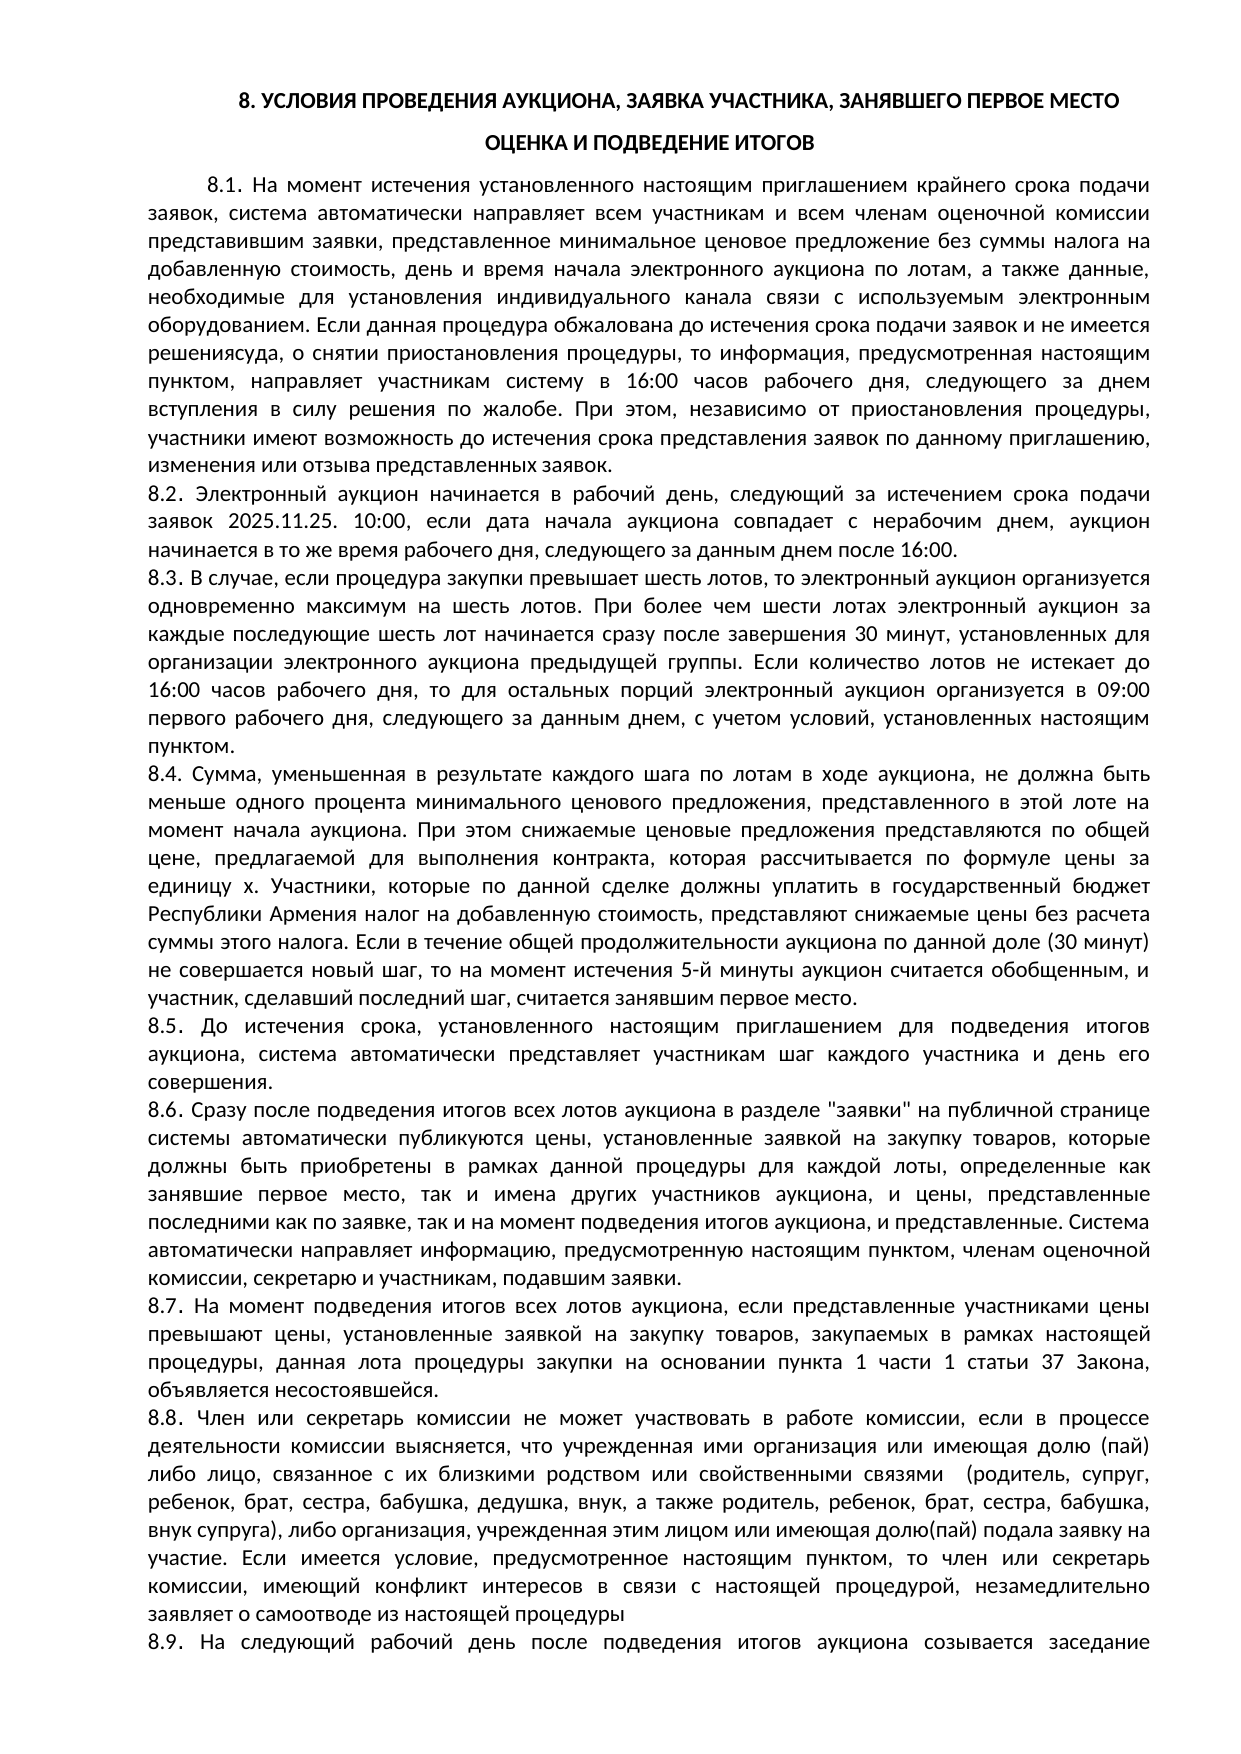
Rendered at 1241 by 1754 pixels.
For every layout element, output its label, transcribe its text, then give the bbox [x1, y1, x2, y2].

text 8.5․ До истечения срока, установленного настоящим приглашением для подведения итогов аукциона, система автоматически представляет участникам шаг каждого участника и день его совершения. [148, 1011, 1152, 1095]
text 8.3․ В случае, если процедура закупки превышает шесть лотов, то электронный аукцион организуется одновременно максимум на шесть лотов. При более чем шести лотах электронный аукцион за каждые последующие шесть лот начинается сразу после завершения 30 минут, установленных для организации электронного аукциона предыдущей группы. Если количество лотов не истекает до 16:00 часов рабочего дня, то для остальных порций электронный аукцион организуется в 09:00 первого рабочего дня, следующего за данным днем, с учетом условий, установленных настоящим пунктом. [148, 563, 1152, 759]
text 8.2․ Электронный аукцион начинается в рабочий день, следующий за истечением срока подачи заявок 2025.11.25. 10:00 , если дата начала аукциона совпадает с нерабочим днем, аукцион начинается в то же время рабочего дня, следующего за данным днем после 16:00. [148, 479, 1152, 563]
text 8.8․ Член или секретарь комиссии не может участвовать в работе комиссии, если в процессе деятельности комиссии выясняется, что учрежденная ими организация или имеющая долю (пай) либо лицо, связанное с их близкими родством или свойственными связями (родитель, супруг, ребенок, брат, сестра, бабушка, дедушка, внук, а также родитель, ребенок, брат, сестра, бабушка, внук супруга), либо организация, учрежденная этим лицом или имеющая долю(пай) подала заявку на участие. Если имеется условие, предусмотренное настоящим пунктом, то член или секретарь комиссии, имеющий конфликт интересов в связи с настоящей процедурой, незамедлительно заявляет о самоотводе из настоящей процедуры [148, 1403, 1152, 1627]
text 8.7․ На момент подведения итогов всех лотов аукциона, если представленные участниками цены превышают цены, установленные заявкой на закупку товаров, закупаемых в рамках настоящей процедуры, данная лота процедуры закупки на основании пункта 1 части 1 статьи 37 Закона, объявляется несостоявшейся. [148, 1291, 1152, 1403]
text 8.4. Сумма, уменьшенная в результате каждого шага по лотам в ходе аукциона, не должна быть меньше одного процента минимального ценового предложения, представленного в этой лоте на момент начала аукциона. При этом снижаемые ценовые предложения представляются по общей цене, предлагаемой для выполнения контракта, которая рассчитывается по формуле цены за единицу x. Участники, которые по данной сделке должны уплатить в государственный бюджет Республики Армения налог на добавленную стоимость, представляют снижаемые цены без расчета суммы этого налога. Если в течение общей продолжительности аукциона по данной доле (30 минут) не совершается новый шаг, то на момент истечения 5-й минуты аукцион считается обобщенным, и участник, сделавший последний шаг, считается занявшим первое место. [148, 759, 1152, 1011]
text 8.1․ На момент истечения установленного настоящим приглашением крайнего срока подачи заявок, система автоматически направляет всем участникам и всем членам оценочной комиссии представившим заявки, представленное минимальное ценовое предложение без суммы налога на добавленную стоимость, день и время начала электронного аукциона по лотам, а также данные, необходимые для установления индивидуального канала связи с используемым электронным оборудованием. Если данная процедура обжалована до истечения срока подачи заявок и не имеется решениясуда, о снятии приостановления процедуры, то информация, предусмотренная настоящим пунктом, направляет участникам систему в 16:00 часов рабочего дня, следующего за днем вступления в силу решения по жалобе. При этом, независимо от приостановления процедуры, участники имеют возможность до истечения срока представления заявок по данному приглашению, изменения или отзыва представленных заявок. [148, 170, 1152, 479]
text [148, 1627, 1152, 1656]
text 8. УСЛОВИЯ ПРОВЕДЕНИЯ АУКЦИОНА, ЗАЯВКА УЧАСТНИКА, ЗАНЯВШЕГО ПЕРВОЕ МЕСТО ОЦЕНКА И ПОДВЕДЕНИЕ ИТОГОВ [148, 86, 1152, 156]
text 8.6․ Сразу после подведения итогов всех лотов аукциона в разделе "заявки" на публичной странице системы автоматически публикуются цены, установленные заявкой на закупку товаров, которые должны быть приобретены в рамках данной процедуры для каждой лоты, определенные как занявшие первое место, так и имена других участников аукциона, и цены, представленные последними как по заявке, так и на момент подведения итогов аукциона, и представленные. Система автоматически направляет информацию, предусмотренную настоящим пунктом, членам оценочной комиссии, секретарю и участникам, подавшим заявки. [148, 1095, 1152, 1291]
